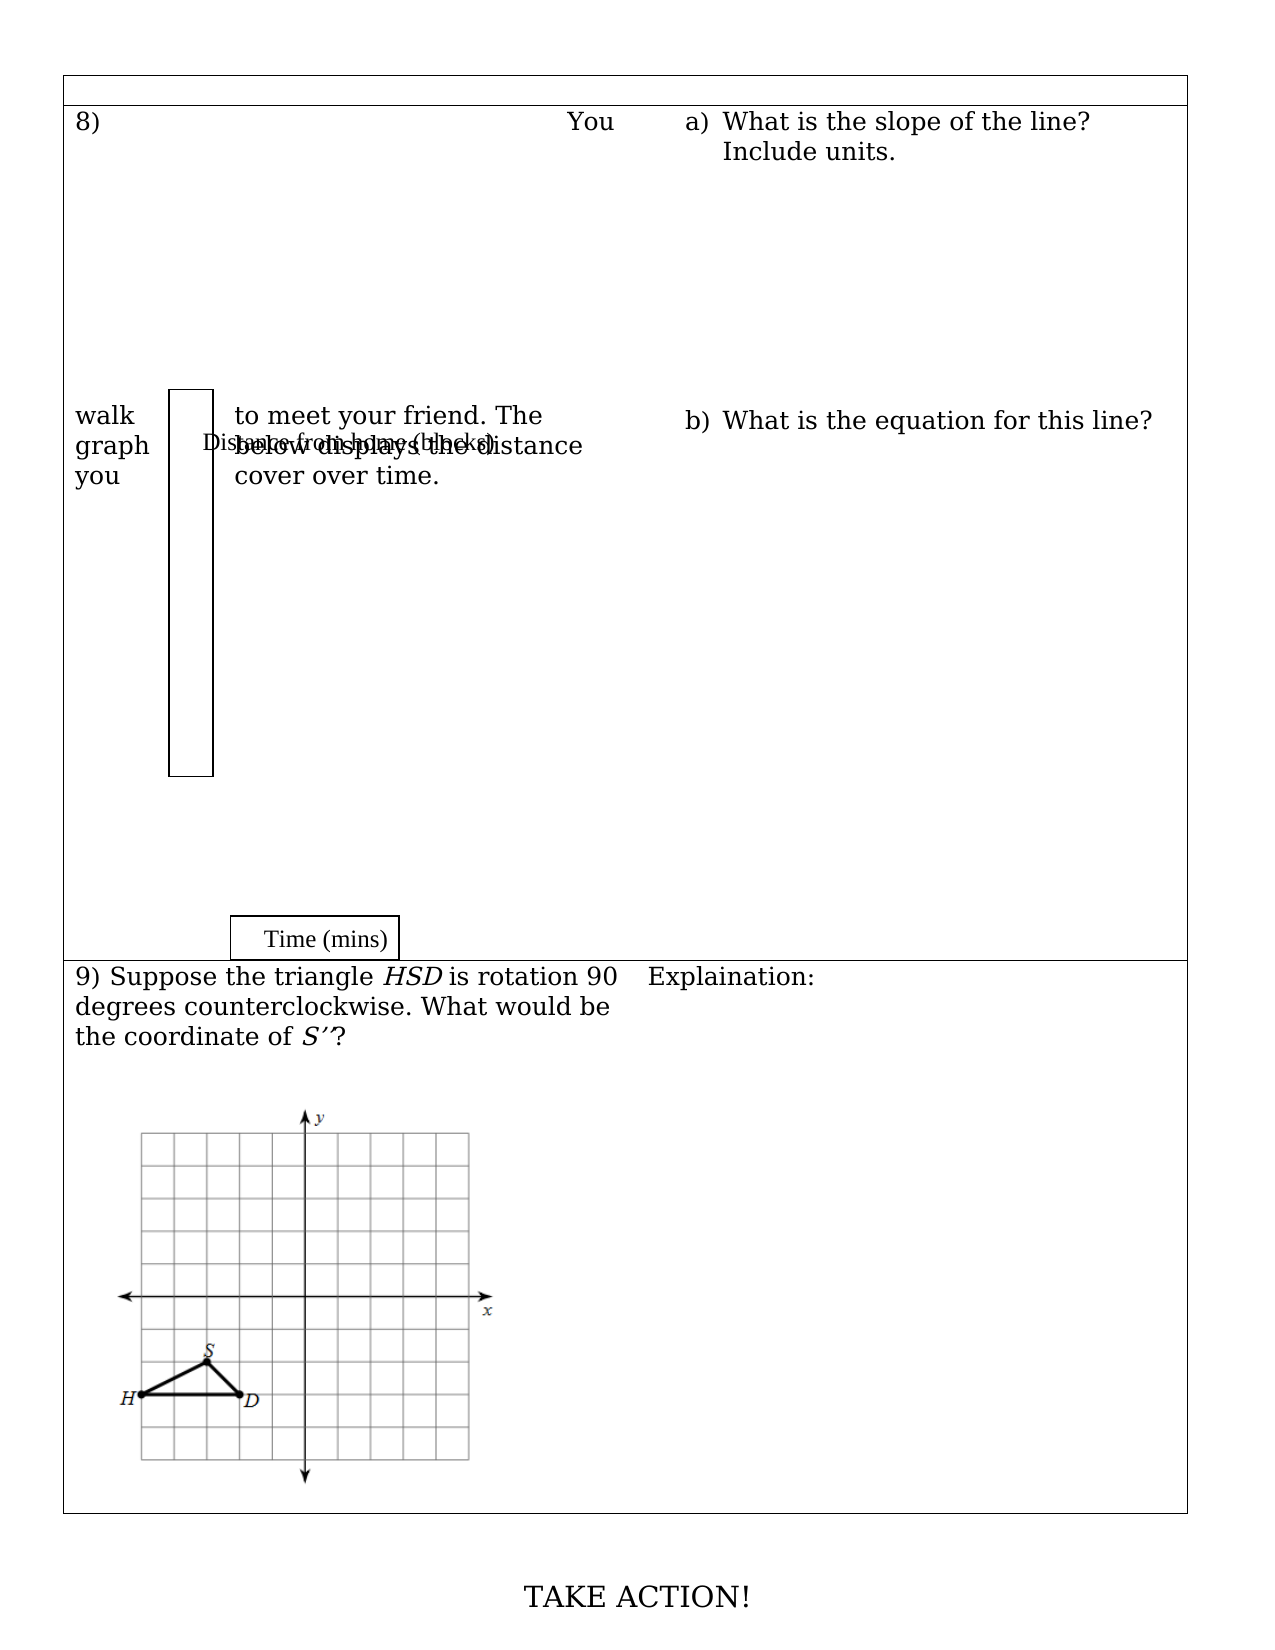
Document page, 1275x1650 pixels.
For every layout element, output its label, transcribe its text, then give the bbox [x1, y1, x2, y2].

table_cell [64, 76, 636, 105]
table_cell 8) You walk to meet your friend. The graph below displays the distance you cover over time. [64, 106, 636, 960]
picture [116, 1101, 498, 1507]
table_cell Explaination: [636, 961, 1187, 1513]
table_cell What is the slope of the line? Include units. What is the equation for this line? [636, 106, 1187, 960]
table_cell 9) Suppose the triangle HSD is rotation 90 degrees counterclockwise. What would be the coordinate of S’’? [64, 961, 636, 1513]
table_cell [636, 76, 1187, 105]
